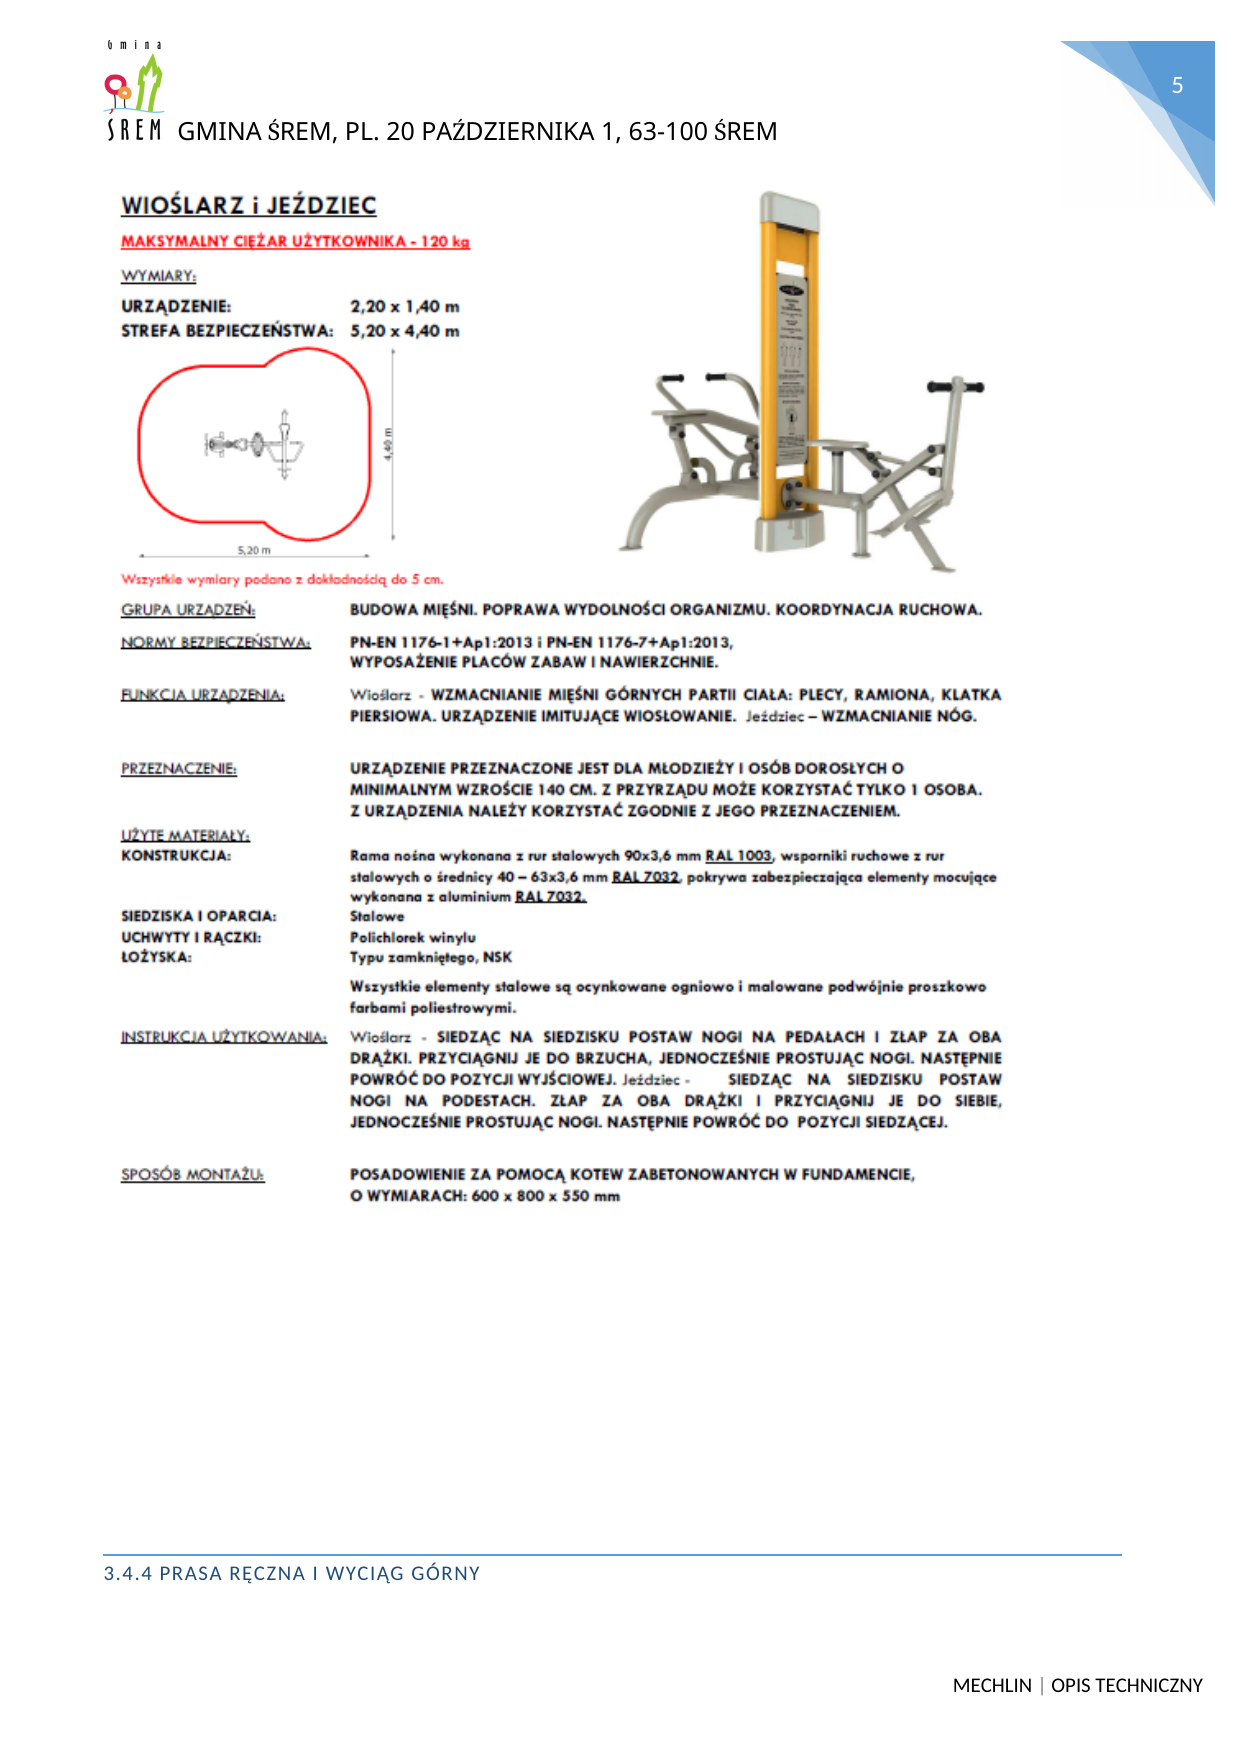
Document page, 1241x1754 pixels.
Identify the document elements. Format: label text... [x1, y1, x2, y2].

subtitle 3.4.4 prasa ręczna i wyciąg górny [103, 1556, 1122, 1586]
picture [1060, 41, 1215, 207]
picture [103, 40, 165, 141]
